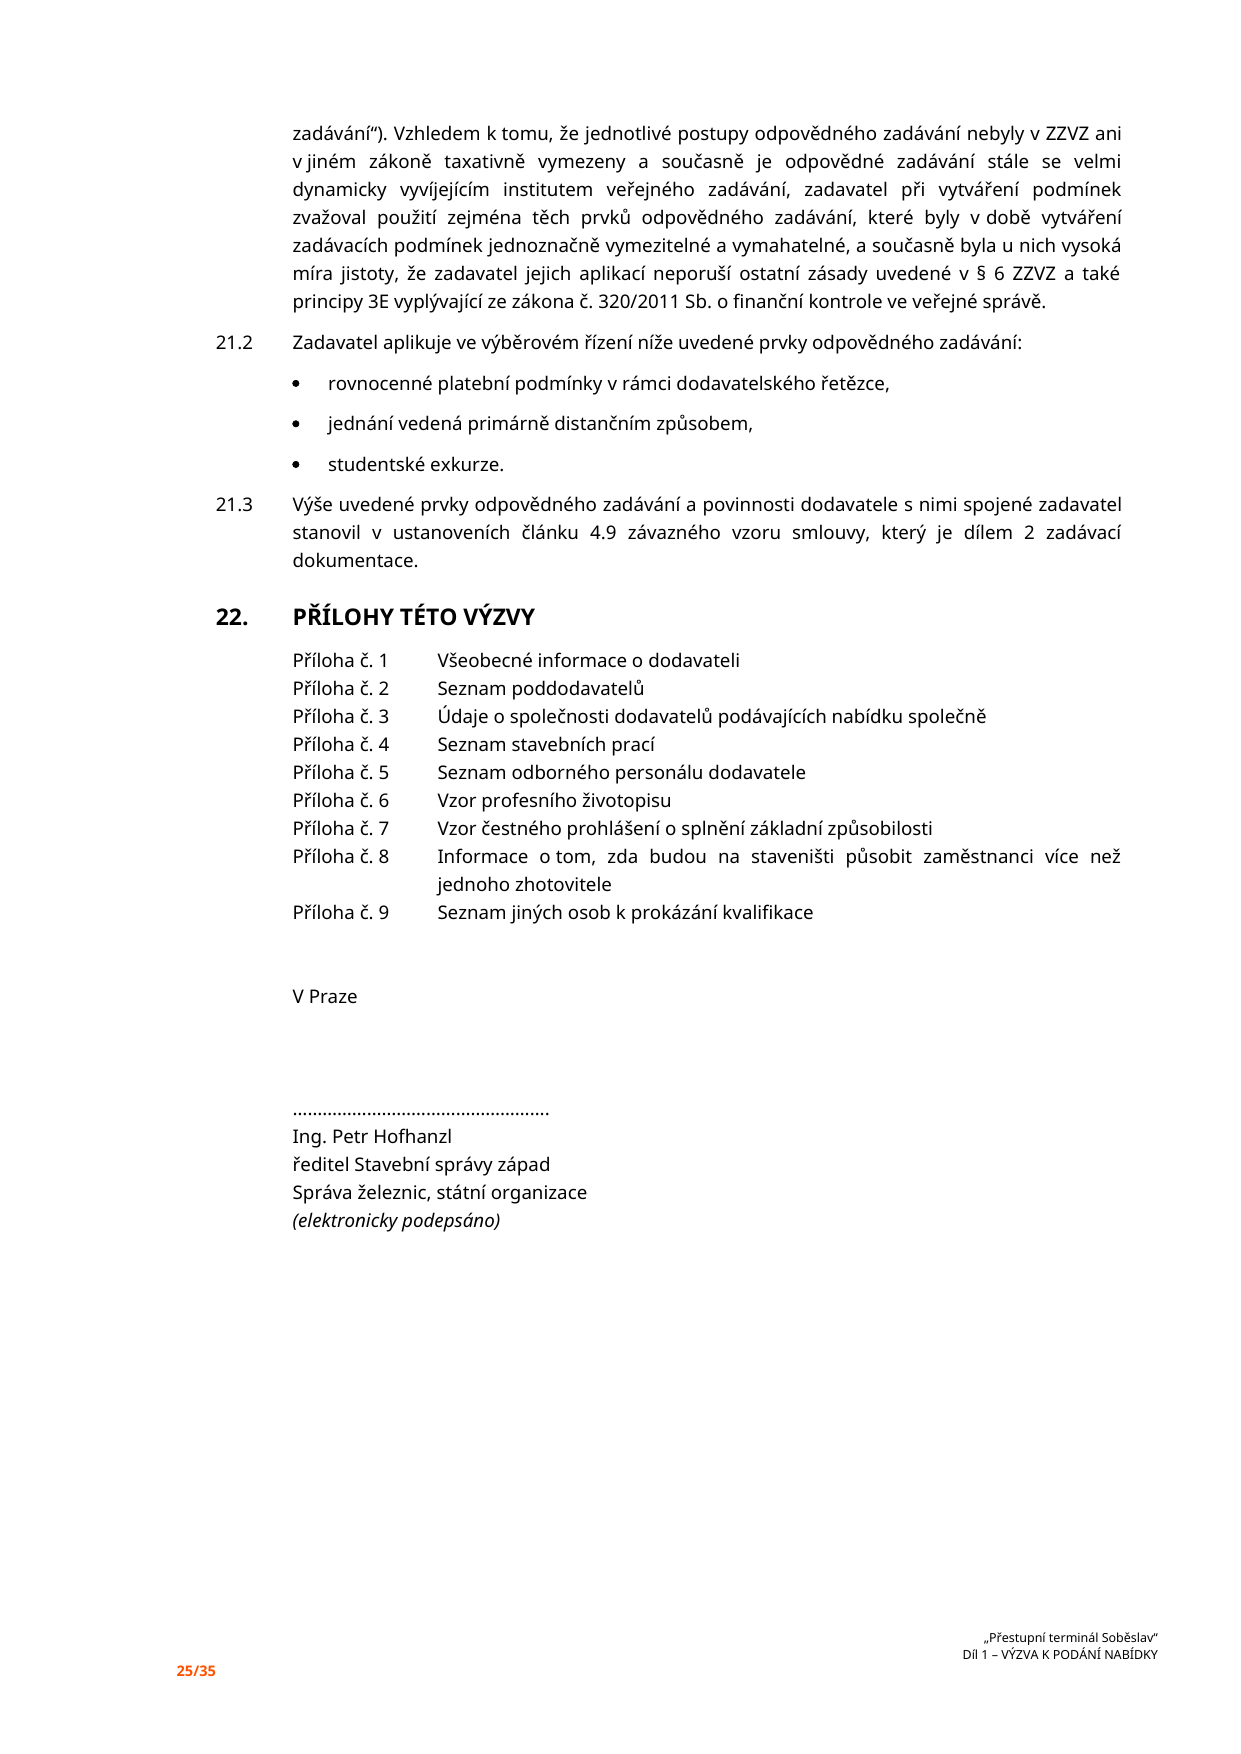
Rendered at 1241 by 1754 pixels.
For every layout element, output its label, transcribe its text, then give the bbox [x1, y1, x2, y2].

text Příloha č. 8 Informace o tom, zda budou na staveništi působit zaměstnanci více než jednoho zhotovitele [292, 843, 1122, 897]
text Příloha č. 1 Všeobecné informace o dodavateli [292, 647, 1122, 673]
text Příloha č. 5 Seznam odborného personálu dodavatele [292, 759, 1122, 785]
text V Praze [292, 983, 1122, 1009]
text Správa železnic, státní organizace [292, 1180, 1122, 1205]
text Zadavatel aplikuje ve výběrovém řízení níže uvedené prvky odpovědného zadávání: [216, 329, 1122, 355]
text rovnocenné platební podmínky v rámci dodavatelského řetězce, [292, 370, 1122, 395]
text Příloha č. 6 Vzor profesního životopisu [292, 787, 1122, 813]
text studentské exkurze. [292, 451, 1122, 476]
text (elektronicky podepsáno) [292, 1208, 1122, 1233]
text Příloha č. 9 Seznam jiných osob k prokázání kvalifikace [292, 899, 1122, 925]
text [216, 121, 1122, 314]
text jednání vedená primárně distančním způsobem, [292, 410, 1122, 436]
text Příloha č. 3 Údaje o společnosti dodavatelů podávajících nabídku společně [292, 703, 1122, 729]
text Příloha č. 7 Vzor čestného prohlášení o splnění základní způsobilosti [292, 815, 1122, 841]
text Ing. Petr Hofhanzl [292, 1124, 1122, 1149]
text Příloha č. 4 Seznam stavebních prací [292, 731, 1122, 757]
text ředitel Stavební správy západ [292, 1152, 1122, 1177]
text PŘÍLOHY TÉTO VÝZVY [216, 600, 1122, 632]
text Výše uvedené prvky odpovědného zadávání a povinnosti dodavatele s nimi spojené zadavatel stanovil v ustanoveních článku 4.9 závazného vzoru smlouvy, který je dílem 2 zadávací dokumentace. [216, 491, 1122, 573]
text Příloha č. 2 Seznam poddodavatelů [292, 675, 1122, 701]
text ……………………………………………. [292, 1096, 1122, 1121]
